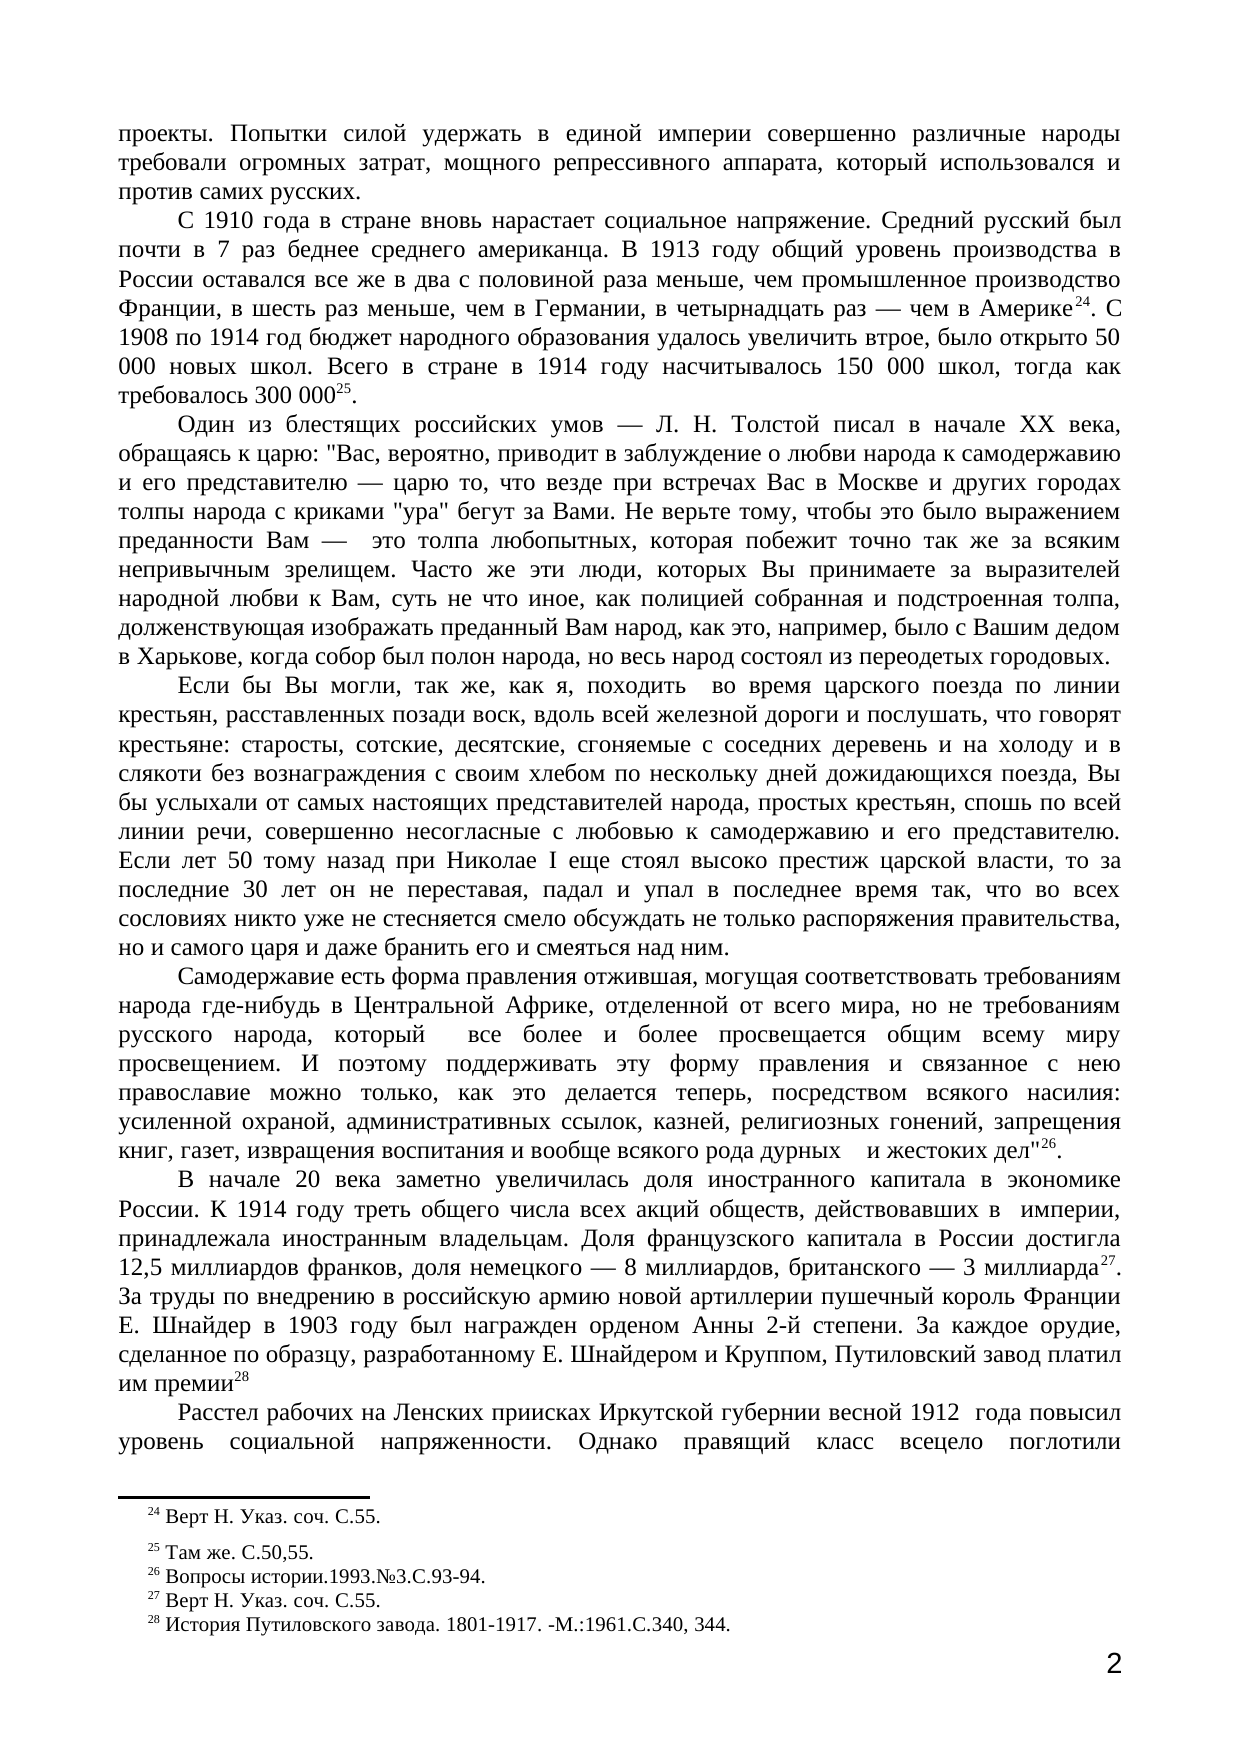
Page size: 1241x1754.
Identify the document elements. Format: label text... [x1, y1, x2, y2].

text С 1910 года в стране вновь нарастает социальное напряжение. Средний русский был почти в 7 раз беднее среднего американца. В 1913 году общий уровень производства в России оставался все же в два с половиной раза меньше, чем промышленное производство Франции, в шесть раз меньше, чем в Германии, в четырнадцать раз — чем в Америке. С 1908 по 1914 год бюджет народного образования удалось увеличить втрое, было открыто 50 000 новых школ. Всего в стране в 1914 году насчитывалось 150 000 школ, тогда как требовалось 300 000. [118, 205, 1122, 409]
text В начале 20 века заметно увеличилась доля иностранного капитала в экономике России. К 1914 году треть общего числа всех акций обществ, действовавших в империи, принадлежала иностранным владельцам. Доля французского капитала в России достигла 12,5 миллиардов франков, доля немецкого — 8 миллиардов, британского — 3 миллиарда. За труды по внедрению в российскую армию новой артиллерии пушечный король Франции Е. Шнайдер в 1903 году был награжден орденом Анны 2-й степени. За каждое орудие, сделанное по образцу, разработанному Е. Шнайдером и Круппом, Путиловский завод платил им премии [118, 1164, 1122, 1397]
text Если бы Вы могли, так же, как я, походить во время царского поезда по линии крестьян, расставленных позади воск, вдоль всей железной дороги и послушать, что говорят крестьяне: старосты, сотские, десятские, сгоняемые с соседних деревень и на холоду и в слякоти без вознаграждения с своим хлебом по нескольку дней дожидающихся поезда, Вы бы услыхали от самых настоящих представителей народа, простых крестьян, спошь по всей линии речи, совершенно несогласные с любовью к самодержавию и его представителю. Если лет 50 тому назад при Николае I еще стоял высоко престиж царской власти, то за последние 30 лет он не переставая, падал и упал в последнее время так, что во всех сословиях никто уже не стесняется смело обсуждать не только распоряжения правительства, но и самого царя и даже бранить его и смеяться над ним. [118, 670, 1122, 961]
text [118, 118, 1122, 205]
text Самодержавие есть форма правления отжившая, могущая соответствовать требованиям народа где-нибудь в Центральной Африке, отделенной от всего мира, но не требованиям русского народа, который все более и более просвещается общим всему миру просвещением. И поэтому поддерживать эту форму правления и связанное с нею православие можно только, как это делается теперь, посредством всякого насилия: усиленной охраной, административных ссылок, казней, религиозных гонений, запрещения книг, газет, извращения воспитания и вообще всякого рода дурных и жестоких дел". [118, 961, 1122, 1164]
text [118, 1397, 1122, 1455]
text Один из блестящих российских умов — Л. Н. Толстой писал в начале ХХ века, обращаясь к царю: "Вас, вероятно, приводит в заблуждение о любви народа к самодержавию и его представителю — царю то, что везде при встречах Вас в Москве и других городах толпы народа с криками "ура" бегут за Вами. Не верьте тому, чтобы это было выражением преданности Вам — это толпа любопытных, которая побежит точно так же за всяким непривычным зрелищем. Часто же эти люди, которых Вы принимаете за выразителей народной любви к Вам, суть не что иное, как полицией собранная и подстроенная толпа, долженствующая изображать преданный Вам народ, как это, например, было с Вашим дедом в Харькове, когда собор был полон народа, но весь народ состоял из переодетых городовых. [118, 409, 1122, 670]
